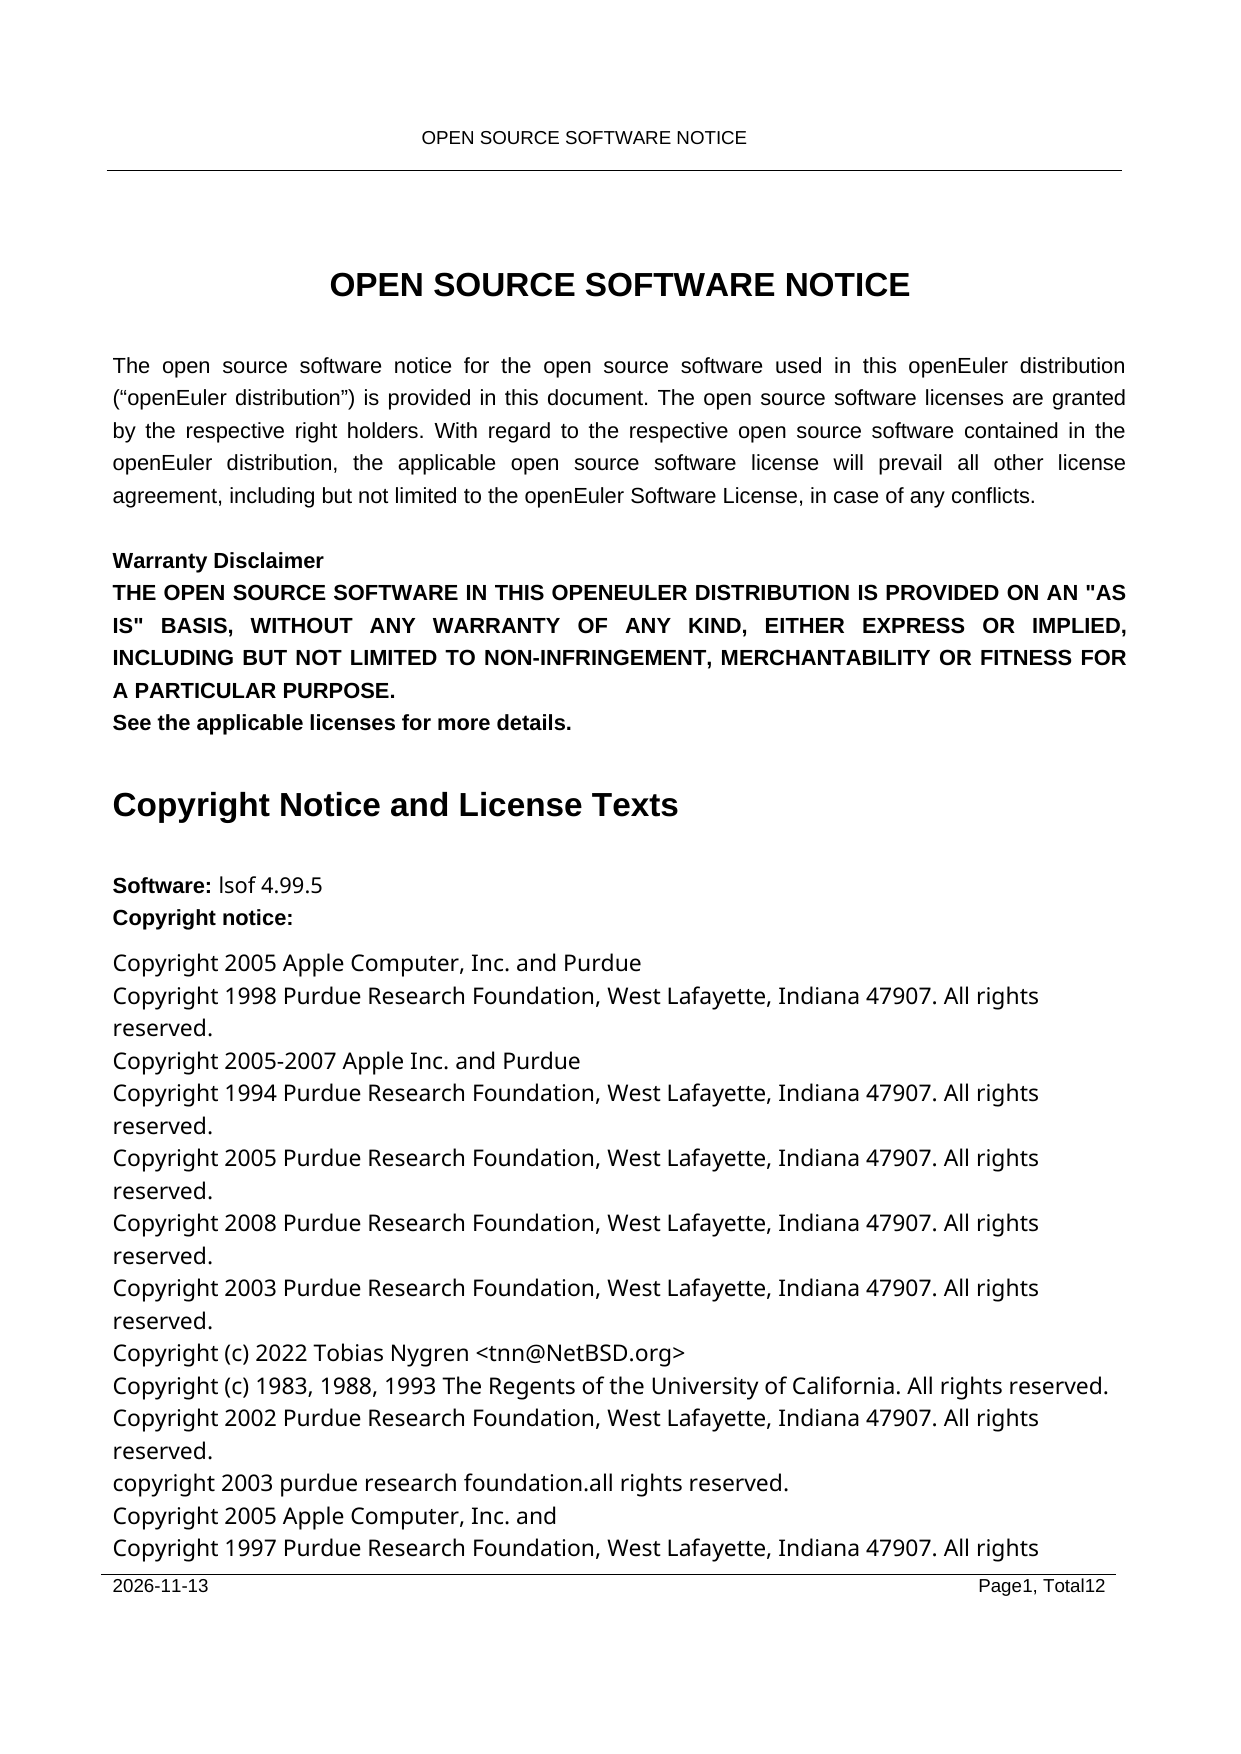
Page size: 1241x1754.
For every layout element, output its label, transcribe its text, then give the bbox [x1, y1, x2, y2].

text Warranty Disclaimer [112, 544, 1128, 576]
text The open source software notice for the open source software used in this openEuler distribution (“openEuler distribution”) is provided in this document. The open source software licenses are granted by the respective right holders. With regard to the respective open source software contained in the openEuler distribution, the applicable open source software license will prevail all other license agreement, including but not limited to the openEuler Software License, in case of any conflicts. [112, 349, 1128, 511]
text OPEN SOURCE SOFTWARE NOTICE [112, 251, 1128, 316]
text THE OPEN SOURCE SOFTWARE IN THIS OPENEULER DISTRIBUTION IS PROVIDED ON AN "AS IS" BASIS, WITHOUT ANY WARRANTY OF ANY KIND, EITHER EXPRESS OR IMPLIED, INCLUDING BUT NOT LIMITED TO NON-INFRINGEMENT, MERCHANTABILITY OR FITNESS FOR A PARTICULAR PURPOSE. See the applicable licenses for more details. [112, 576, 1128, 739]
text Copyright notice: [112, 901, 1128, 934]
title Software: lsof 4.99.5 [112, 869, 1128, 901]
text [112, 947, 1128, 1564]
text Copyright Notice and License Texts [112, 771, 1128, 836]
